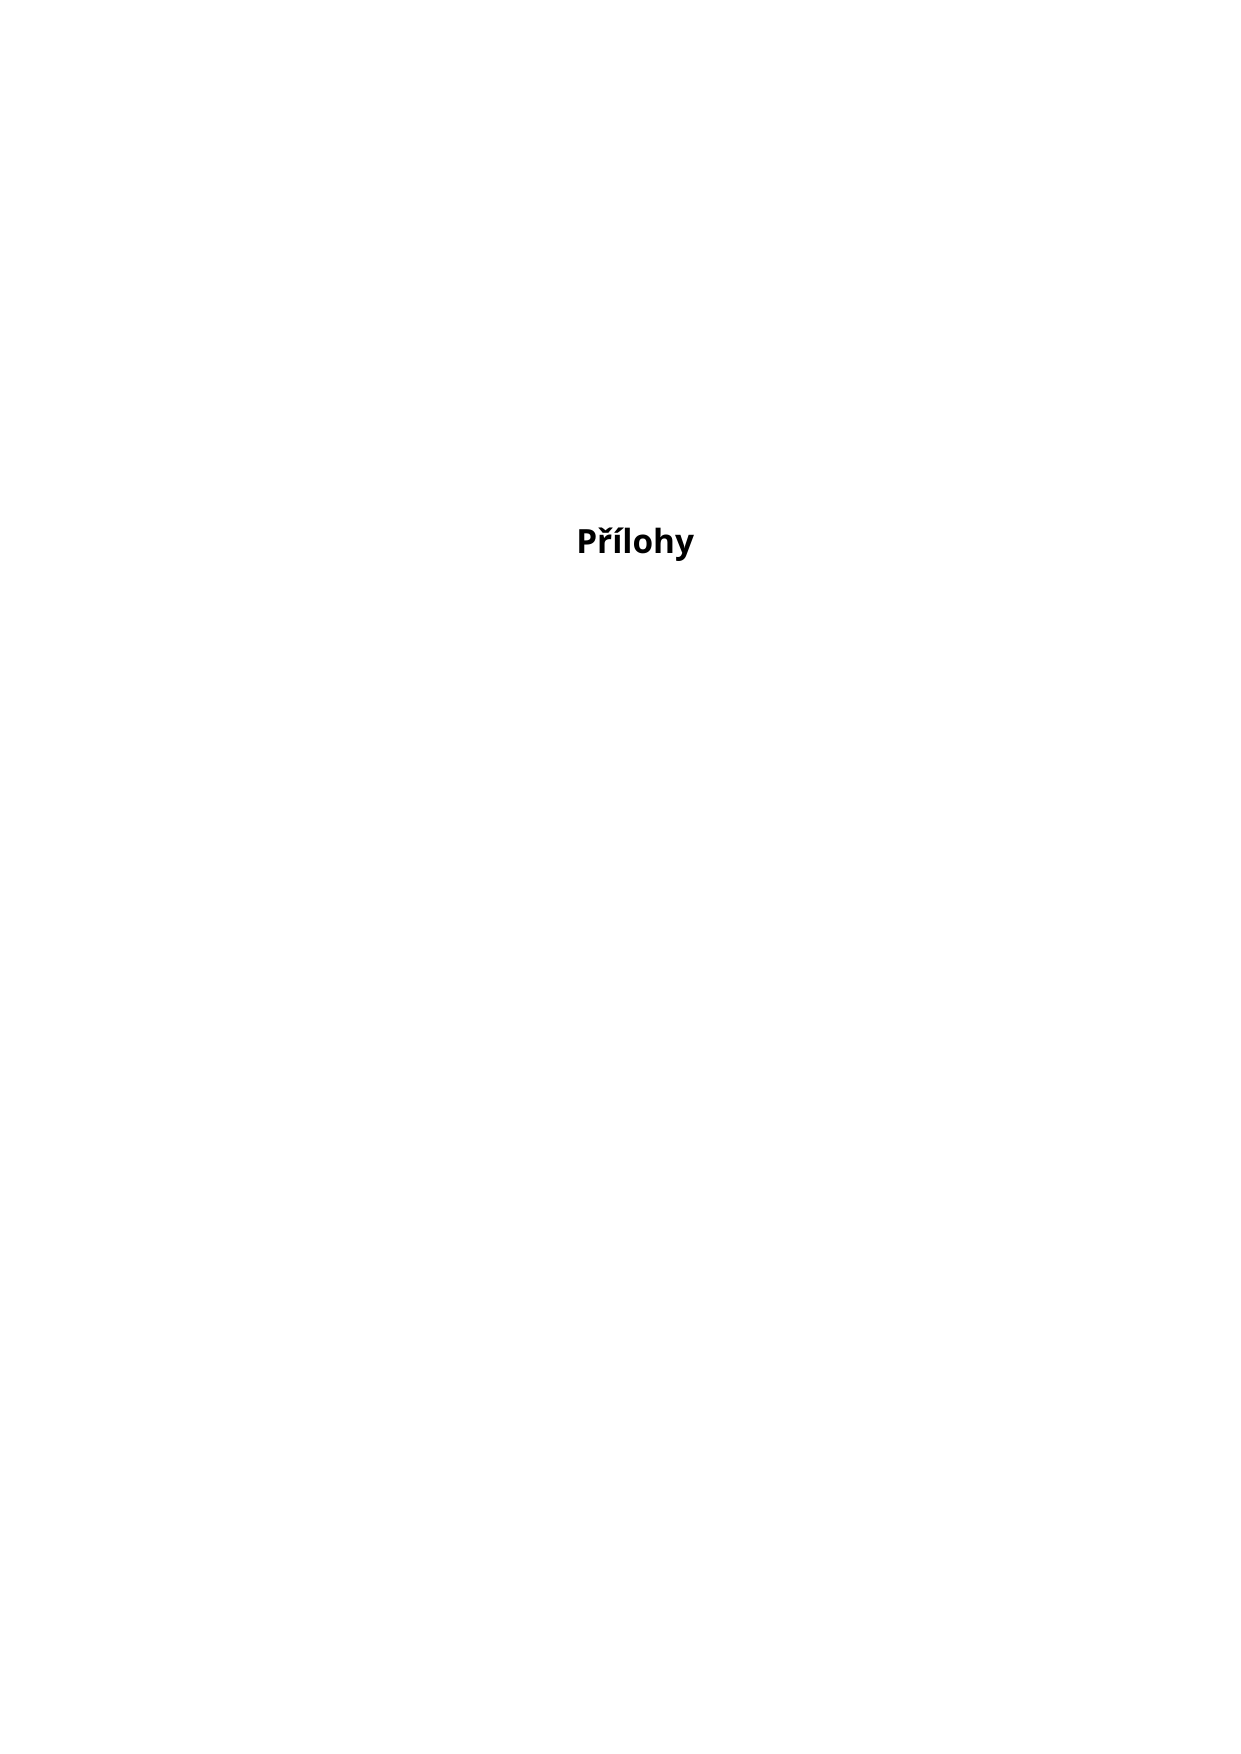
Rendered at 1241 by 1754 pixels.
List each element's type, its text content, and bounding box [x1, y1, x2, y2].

text Přílohy [177, 517, 1092, 563]
